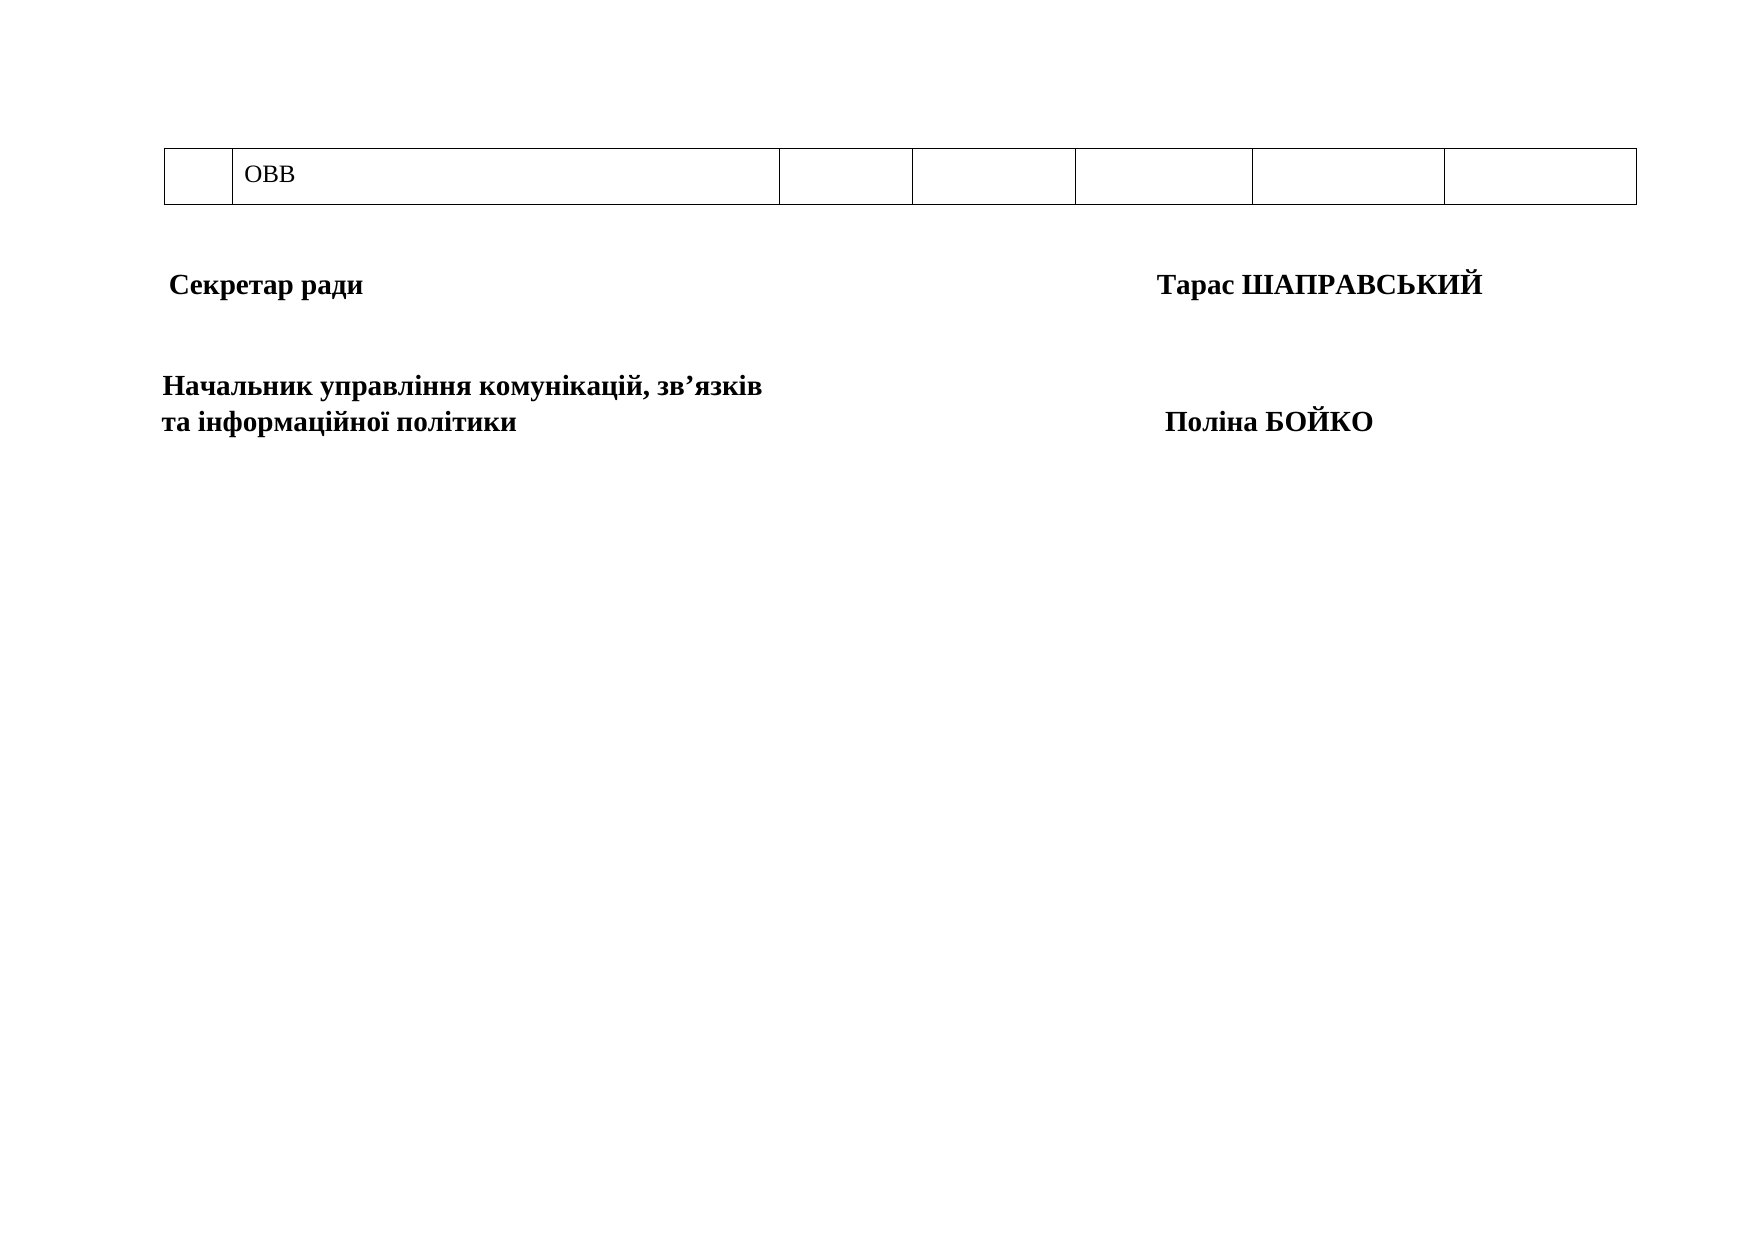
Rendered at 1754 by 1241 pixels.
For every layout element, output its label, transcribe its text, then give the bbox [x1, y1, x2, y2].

table_cell 6. [165, 149, 232, 204]
table_cell 15 [1076, 149, 1252, 204]
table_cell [233, 149, 779, 204]
table_cell % [780, 149, 912, 204]
table_cell 30 [1445, 149, 1636, 204]
table_cell 20 [1253, 149, 1444, 204]
text Секретар ради Тарас ШАПРАВСЬКИЙ [88, 267, 1665, 301]
text Начальник управління комунікацій, звʼязків [88, 368, 1665, 401]
text та інформаційної політики Поліна БОЙКО [88, 404, 1665, 437]
table_cell 10 [913, 149, 1075, 204]
